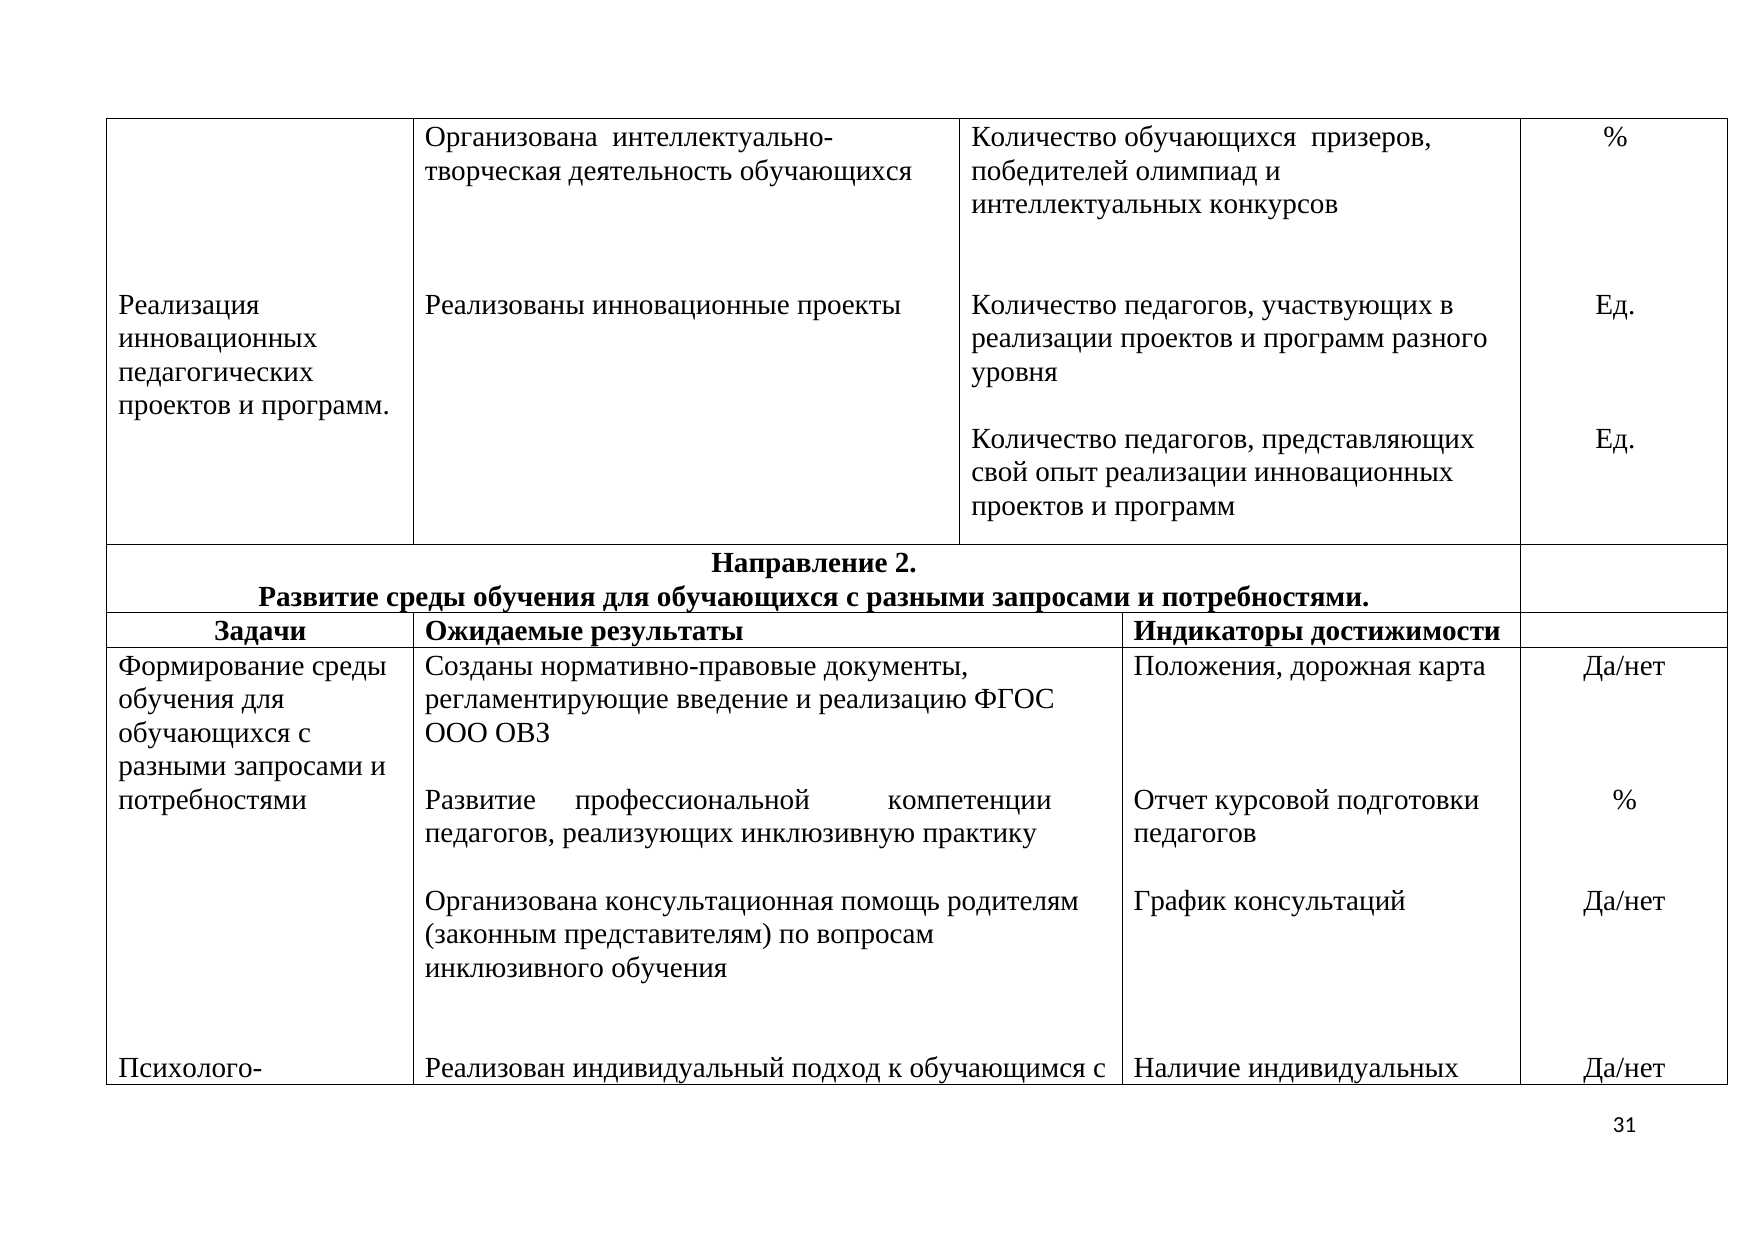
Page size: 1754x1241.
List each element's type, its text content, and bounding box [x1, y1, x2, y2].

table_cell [1521, 119, 1727, 544]
table_cell Индикаторы достижимости [1123, 613, 1520, 647]
table_cell Задачи [107, 613, 413, 647]
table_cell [1123, 648, 1520, 1084]
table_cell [107, 648, 413, 1084]
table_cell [414, 119, 959, 544]
table_cell [1521, 545, 1727, 612]
table_cell Ожидаемые результаты [414, 613, 1122, 647]
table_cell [107, 119, 413, 544]
table_cell [1521, 613, 1727, 647]
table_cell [414, 648, 1122, 1084]
table_cell Направление 2. Развитие среды обучения для обучающихся с разными запросами и потребностями. [107, 545, 1520, 612]
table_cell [960, 119, 1520, 544]
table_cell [1521, 648, 1727, 1084]
